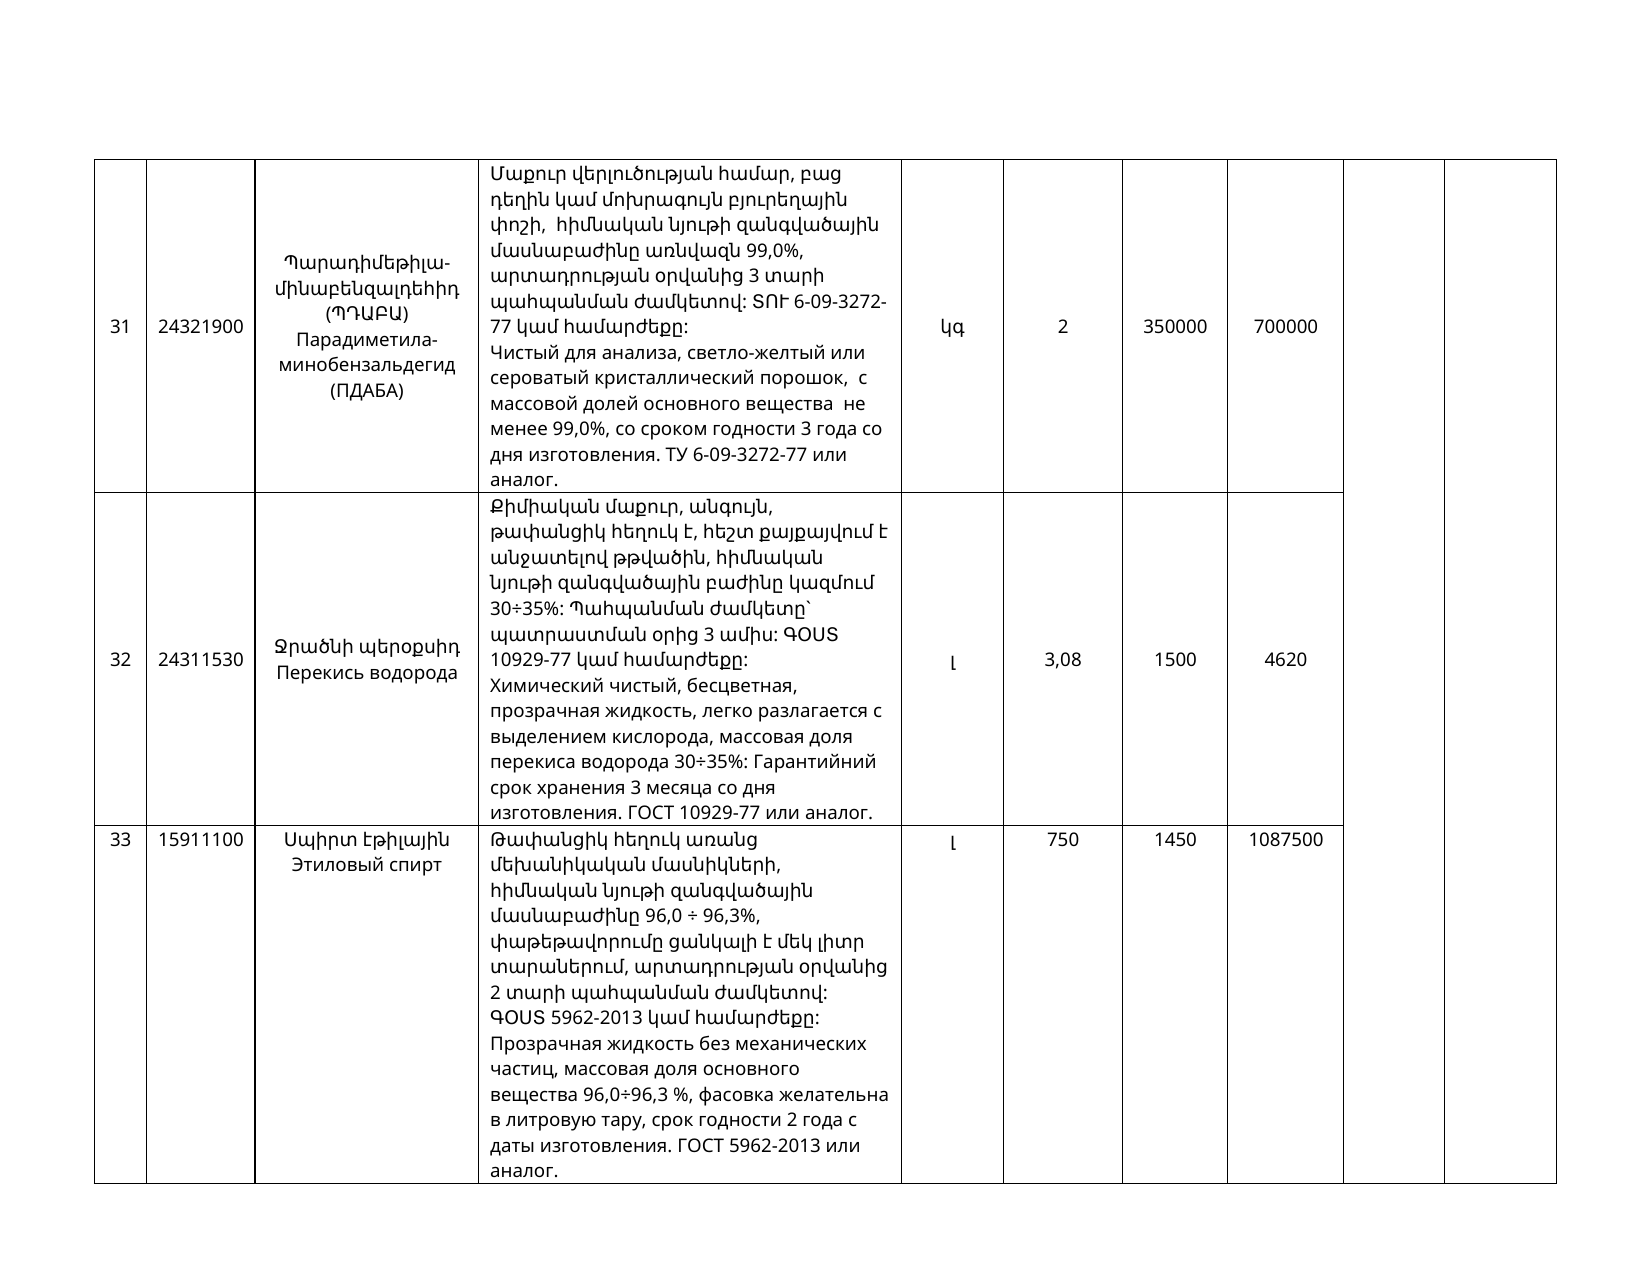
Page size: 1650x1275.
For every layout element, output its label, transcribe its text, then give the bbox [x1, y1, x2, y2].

table_cell 1087500 [1228, 826, 1343, 1183]
table_cell լ [902, 826, 1003, 1183]
table_cell Սպիրտ էթիլային Этиловый спирт [256, 826, 478, 1183]
table_cell կգ [902, 160, 1003, 492]
table_cell 24321900 [147, 160, 254, 492]
table_cell 31 [95, 160, 146, 492]
table_cell Ջրածնի պերօքսիդ Перекись водорода [256, 493, 478, 825]
table_cell 700000 [1228, 160, 1343, 492]
table_cell 1450 [1123, 826, 1227, 1183]
table_cell 15911100 [147, 826, 254, 1183]
table_cell Պարադիմեթիլա-մինաբենզալդեհիդ (ՊԴԱԲԱ) Парадиметила-минобензальдегид (ПДАБА) [256, 160, 478, 492]
table_cell 33 [95, 826, 146, 1183]
table_cell 750 [1004, 826, 1122, 1183]
table_cell 3,08 [1004, 493, 1122, 825]
table_cell Քիմիական մաքուր, անգույն, թափանցիկ հեղուկ է, հեշտ քայքայվում է անջատելով թթվածին, հիմնական նյութի զանգվածային բաժինը կազմում 30÷35%: Պահպանման ժամկետը` պատրաստման օրից 3 ամիս: ԳՕՍՏ 10929-77 կամ համարժեքը: Химический чистый, бесцветная, прозрачная жидкость, легко разлагается с выделением кислорода, массовая доля перекиса водорода 30÷35%: Гарантийний срок хранения 3 месяца со дня изготовления. ГОСТ 10929-77 или аналог. [479, 493, 901, 825]
table_cell լ [902, 493, 1003, 825]
table_cell Թափանցիկ հեղուկ առանց մեխանիկական մասնիկների, հիմնական նյութի զանգվածային մասնաբաժինը 96,0 ÷ 96,3%, փաթեթավորումը ցանկալի է մեկ լիտր տարաներում, արտադրության օրվանից 2 տարի պահպանման ժամկետով: ԳՕՍՏ 5962-2013 կամ համարժեքը: Прозрачная жидкость без механических частиц, массовая доля основного вещества 96,0÷96,3 %, фасовка желательна в литровую тару, срок годности 2 года с даты изготовления. ГОСТ 5962-2013 или аналог. [479, 826, 901, 1183]
table_cell 32 [95, 493, 146, 825]
table_cell 350000 [1123, 160, 1227, 492]
table_cell 1500 [1123, 493, 1227, 825]
table_cell [1344, 160, 1444, 1183]
table_cell Մաքուր վերլուծության համար, բաց դեղին կամ մոխրագույն բյուրեղային փոշի, հիմնական նյութի զանգվածային մասնաբաժինը առնվազն 99,0%, արտադրության օրվանից 3 տարի պահպանման ժամկետով: ՏՈՒ 6-09-3272-77 կամ համարժեքը: Чистый для анализа, светло-желтый или сероватый кристаллический порошок, с массовой долей основного вещества не менее 99,0%, со сроком годности 3 года со дня изготовления. ТУ 6-09-3272-77 или аналог. [479, 160, 901, 492]
table_cell 24311530 [147, 493, 254, 825]
table_cell 4620 [1228, 493, 1343, 825]
table_cell 2 [1004, 160, 1122, 492]
